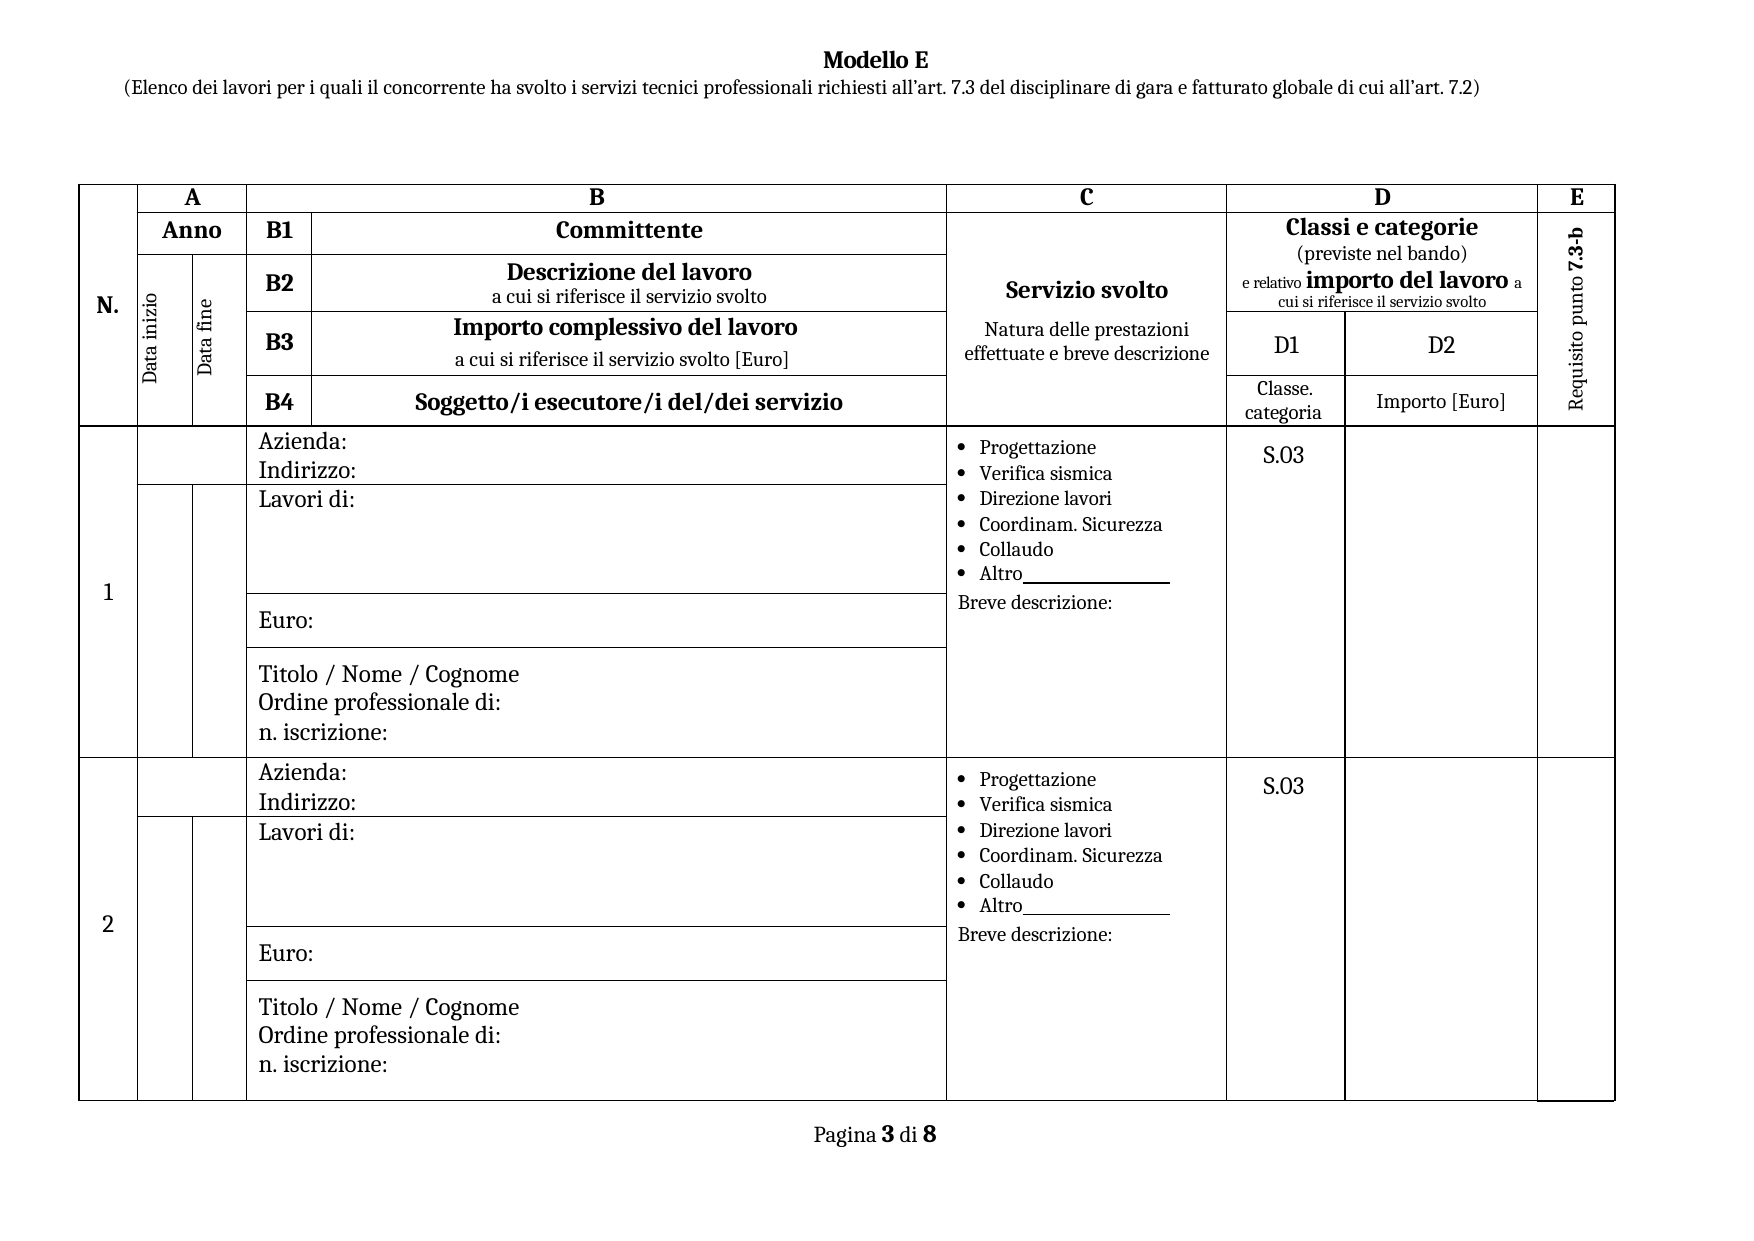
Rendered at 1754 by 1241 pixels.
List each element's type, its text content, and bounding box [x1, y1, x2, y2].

table_cell [193, 485, 246, 757]
table_cell S.03 [1227, 427, 1344, 757]
table_cell 2 [80, 758, 137, 1100]
table_cell D1 [1227, 312, 1344, 375]
table_cell [1346, 758, 1537, 1100]
table_cell [1538, 758, 1614, 1100]
table_cell Azienda: Indirizzo: [247, 758, 946, 816]
table_cell B4 [247, 376, 311, 425]
table_cell Classi e categorie (previste nel bando) e relativo importo del lavoro a cui si riferisce il servizio svolto [1227, 213, 1537, 311]
table_cell [138, 758, 246, 816]
table_cell Classe. categoria [1227, 376, 1344, 425]
table_cell B2 [247, 255, 311, 311]
table_cell Importo complessivo del lavoro a cui si riferisce il servizio svolto [Euro] [312, 312, 946, 375]
table_cell Data fine [193, 255, 246, 425]
table_cell Descrizione del lavoro a cui si riferisce il servizio svolto [312, 255, 946, 311]
table_cell Titolo / Nome / Cognome Ordine professionale di: n. iscrizione: [247, 648, 946, 757]
table_header E [1538, 185, 1614, 212]
table_cell [193, 817, 246, 1100]
table_cell Soggetto/i esecutore/i del/dei servizio [312, 376, 946, 425]
table_cell [1538, 427, 1614, 757]
table_cell Euro: [247, 927, 946, 980]
table_cell D2 [1346, 312, 1537, 375]
table_header B [247, 185, 946, 212]
table_cell [1346, 427, 1537, 757]
table_cell B1 [247, 213, 311, 254]
table_cell 1 [80, 427, 137, 757]
table_cell Data inizio [138, 255, 192, 425]
table_cell S.03 [1227, 758, 1344, 1100]
table_cell Azienda: Indirizzo: [247, 427, 946, 484]
table_cell B3 [247, 312, 311, 375]
table_cell [138, 427, 246, 484]
table_header A [138, 185, 246, 212]
table_cell Lavori di: [247, 817, 946, 926]
table_cell Euro: [247, 594, 946, 647]
table_cell Anno [138, 213, 246, 254]
table_cell Committente [312, 213, 946, 254]
table_cell Titolo / Nome / Cognome Ordine professionale di: n. iscrizione: [247, 981, 946, 1100]
table_cell [138, 817, 192, 1100]
table_header D [1227, 185, 1537, 212]
table_cell Servizio svolto Natura delle prestazioni effettuate e breve descrizione [947, 213, 1226, 425]
table_cell [138, 485, 192, 757]
table_cell Requisito punto 7.3-b [1538, 213, 1614, 425]
table_header C [947, 185, 1226, 212]
table_cell Importo [Euro] [1346, 376, 1537, 425]
table_header N. [80, 185, 137, 425]
table_cell Progettazione Verifica sismica Direzione lavori Coordinam. Sicurezza Collaudo Altro Breve descrizione: [947, 758, 1226, 1100]
table_cell Lavori di: [247, 485, 946, 593]
table_cell Progettazione Verifica sismica Direzione lavori Coordinam. Sicurezza Collaudo Altro Breve descrizione: [947, 427, 1226, 757]
